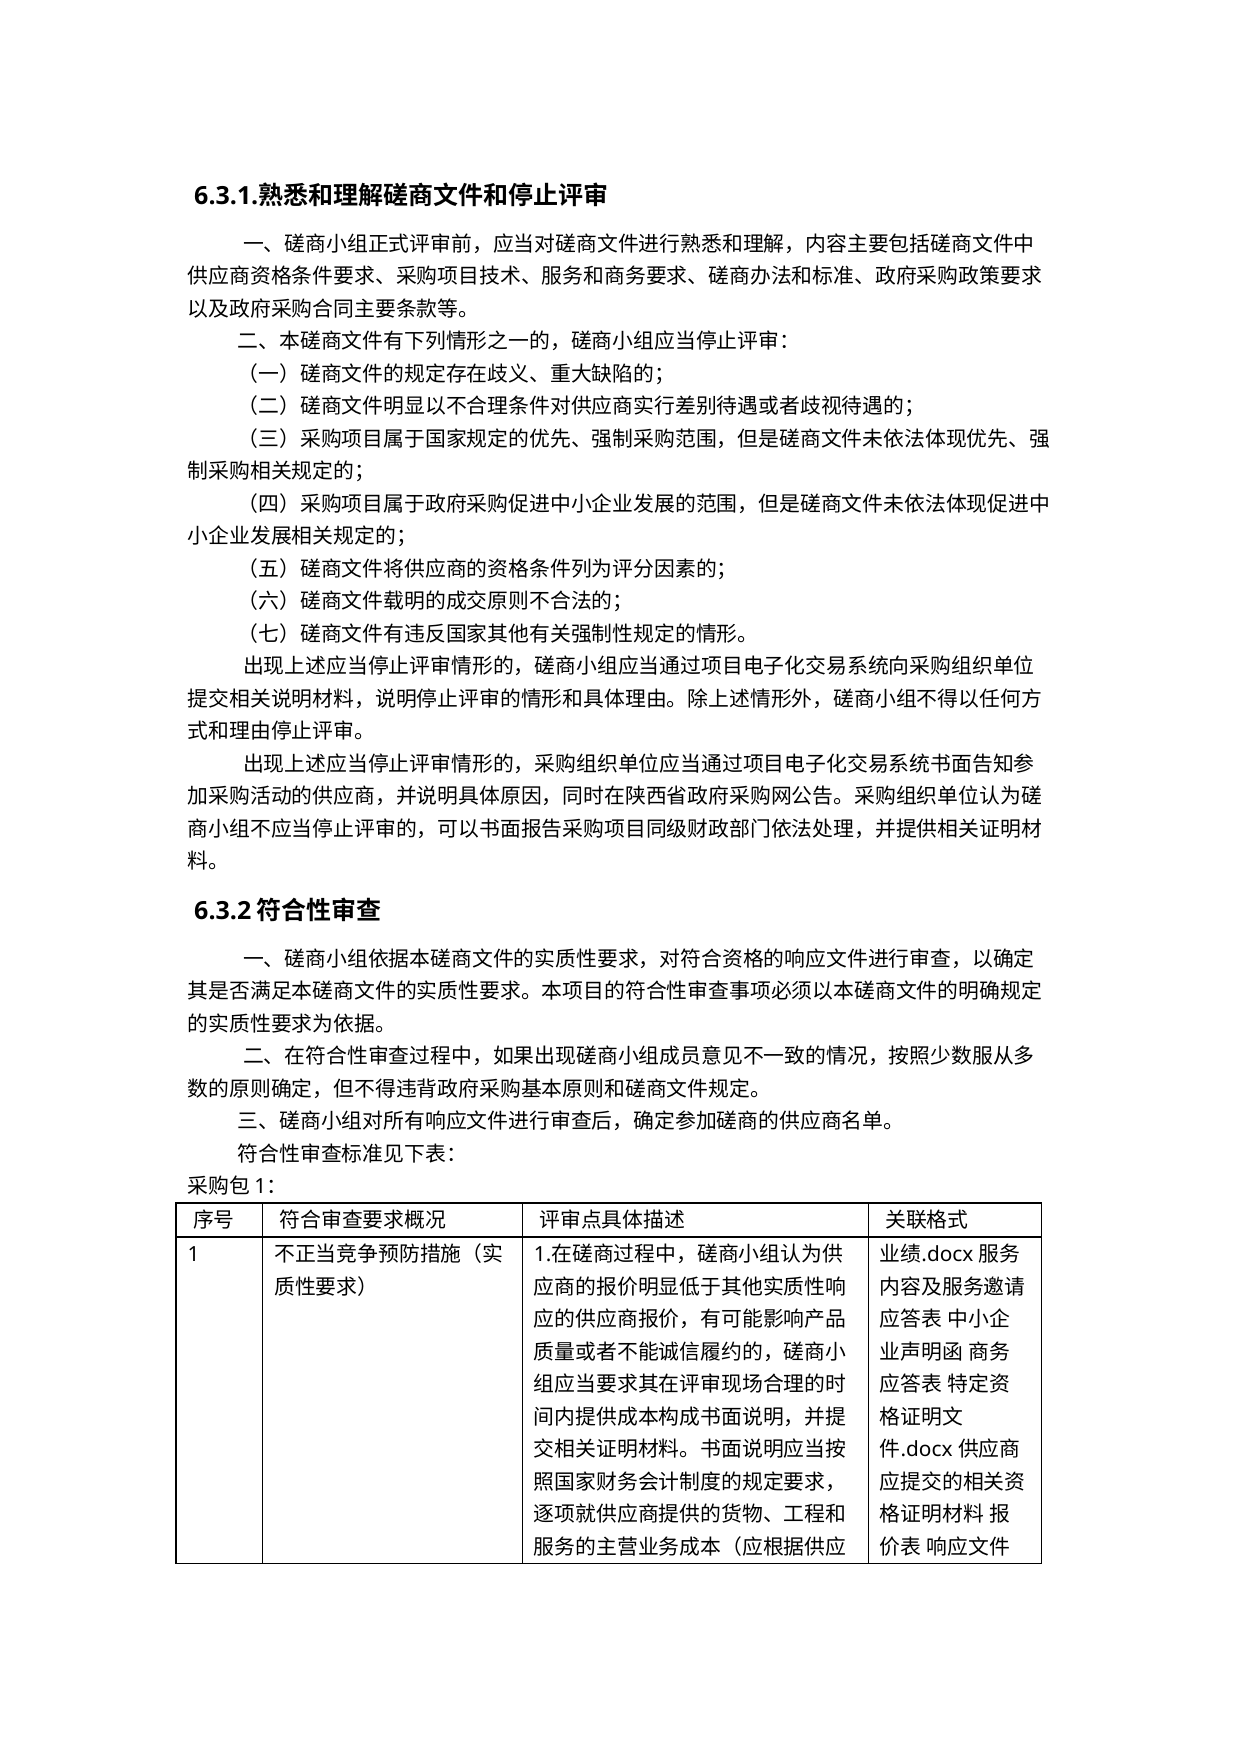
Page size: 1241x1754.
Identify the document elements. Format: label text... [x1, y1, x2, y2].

text 一、磋商小组正式评审前，应当对磋商文件进行熟悉和理解，内容主要包括磋商文件中供应商资格条件要求、采购项目技术、服务和商务要求、磋商办法和标准、政府采购政策要求以及政府采购合同主要条款等。 [187, 227, 1053, 324]
text 二、本磋商文件有下列情形之一的，磋商小组应当停止评审： [187, 324, 1053, 357]
text 一、磋商小组依据本磋商文件的实质性要求，对符合资格的响应文件进行审查，以确定其是否满足本磋商文件的实质性要求。本项目的符合性审查事项必须以本磋商文件的明确规定的实质性要求为依据。 [187, 942, 1053, 1039]
text 二、在符合性审查过程中，如果出现磋商小组成员意见不一致的情况，按照少数服从多数的原则确定，但不得违背政府采购基本原则和磋商文件规定。 [187, 1039, 1053, 1104]
table_header 关联格式 [869, 1204, 1041, 1236]
text 采购包1： [187, 1169, 1053, 1202]
table_header 评审点具体描述 [523, 1204, 868, 1236]
text （五）磋商文件将供应商的资格条件列为评分因素的； [187, 552, 1053, 584]
text （三）采购项目属于国家规定的优先、强制采购范围，但是磋商文件未依法体现优先、强制采购相关规定的； [187, 422, 1053, 487]
table_cell 1 [177, 1238, 262, 1563]
text 6.3.2符合性审查 [187, 877, 1053, 942]
text 6.3.1.熟悉和理解磋商文件和停止评审 [187, 162, 1053, 227]
table_header 符合审查要求概况 [263, 1204, 522, 1236]
text （二）磋商文件明显以不合理条件对供应商实行差别待遇或者歧视待遇的； [187, 389, 1053, 422]
text （一）磋商文件的规定存在歧义、重大缺陷的； [187, 357, 1053, 389]
table_cell 不正当竞争预防措施（实质性要求） [263, 1238, 522, 1563]
text 出现上述应当停止评审情形的，采购组织单位应当通过项目电子化交易系统书面告知参加采购活动的供应商，并说明具体原因，同时在陕西省政府采购网公告。采购组织单位认为磋商小组不应当停止评审的，可以书面报告采购项目同级财政部门依法处理，并提供相关证明材料。 [187, 747, 1053, 877]
text 三、磋商小组对所有响应文件进行审查后，确定参加磋商的供应商名单。 [187, 1104, 1053, 1137]
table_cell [869, 1238, 1041, 1563]
table_header 序号 [177, 1204, 262, 1236]
text （四）采购项目属于政府采购促进中小企业发展的范围，但是磋商文件未依法体现促进中小企业发展相关规定的； [187, 487, 1053, 552]
text （六）磋商文件载明的成交原则不合法的； [187, 584, 1053, 617]
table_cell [523, 1238, 868, 1563]
text （七）磋商文件有违反国家其他有关强制性规定的情形。 [187, 617, 1053, 649]
text 符合性审查标准见下表： [187, 1137, 1053, 1169]
text 出现上述应当停止评审情形的，磋商小组应当通过项目电子化交易系统向采购组织单位提交相关说明材料，说明停止评审的情形和具体理由。除上述情形外，磋商小组不得以任何方式和理由停止评审。 [187, 649, 1053, 747]
